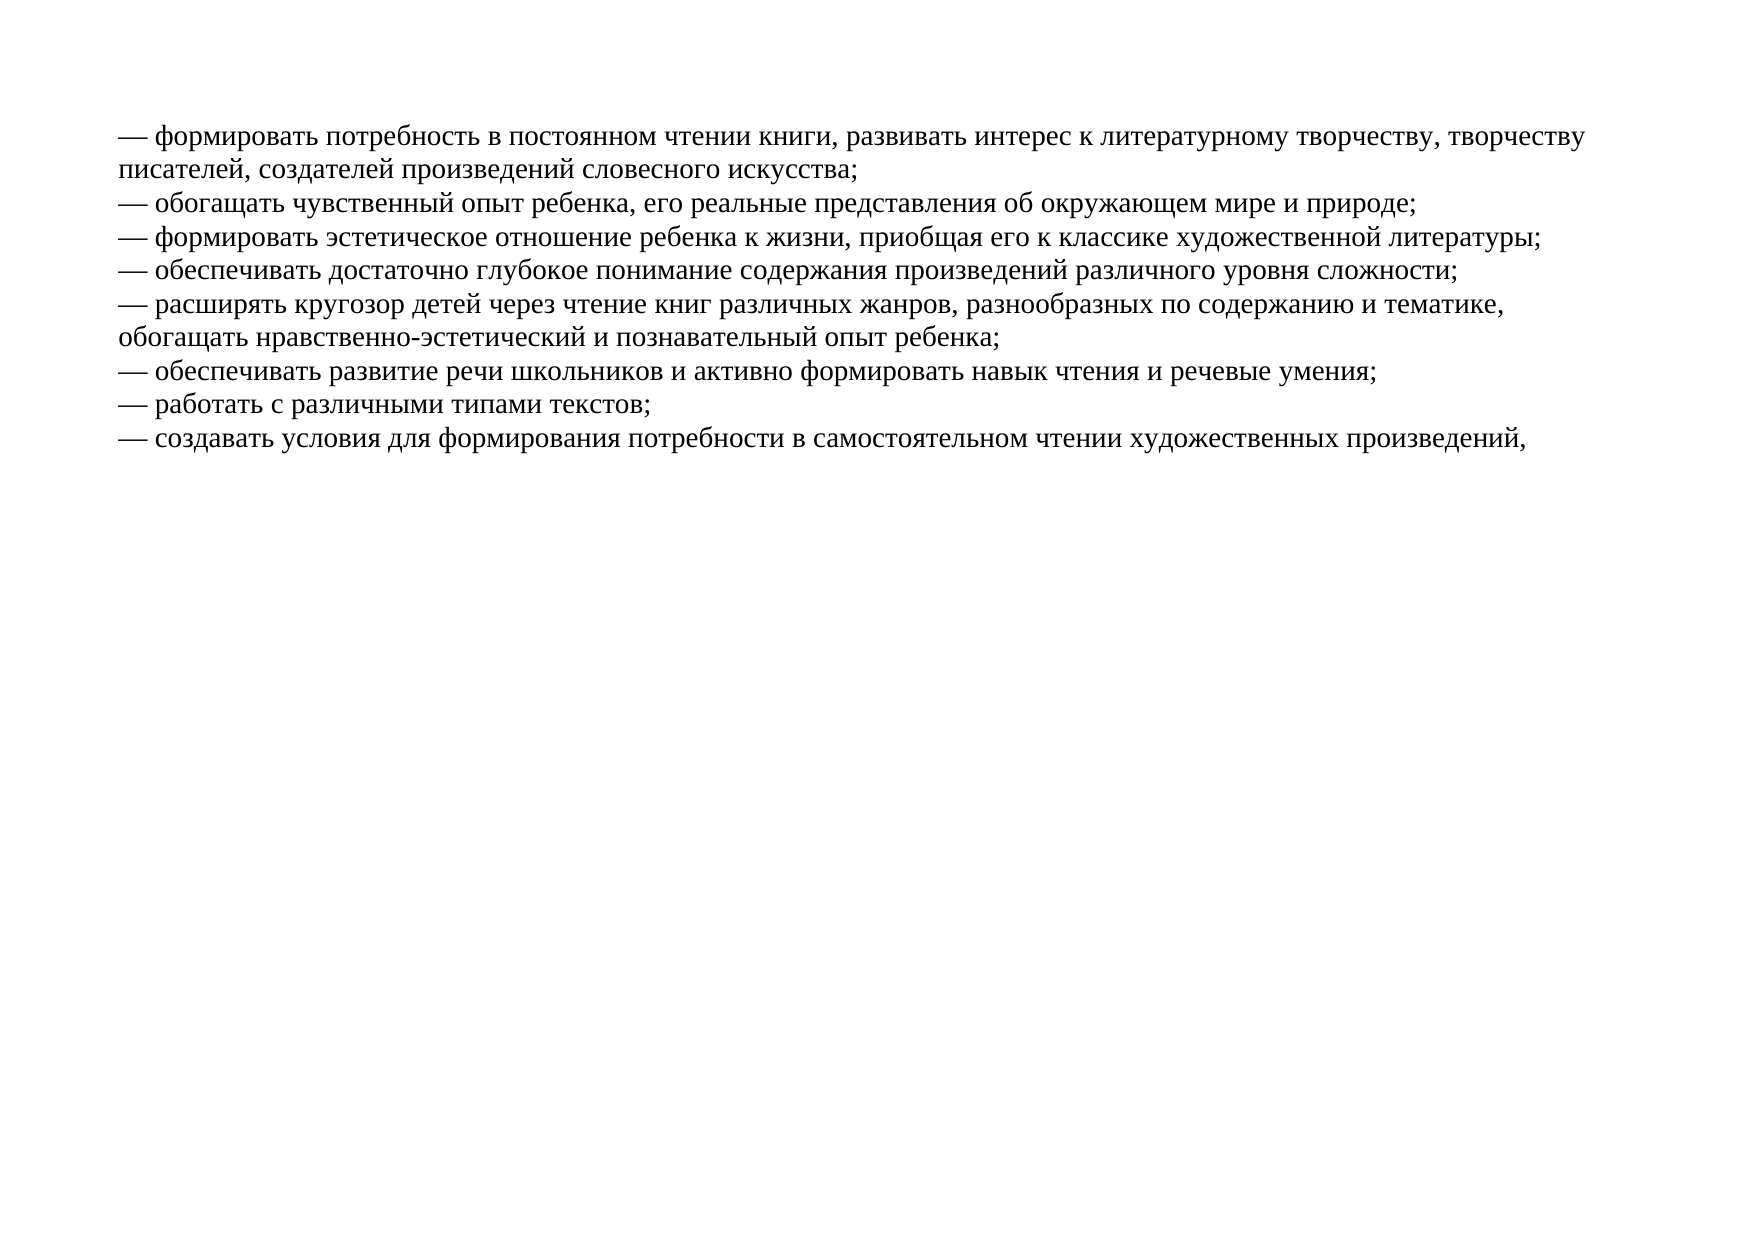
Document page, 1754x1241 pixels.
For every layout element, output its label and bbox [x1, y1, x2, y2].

text [118, 118, 1636, 453]
